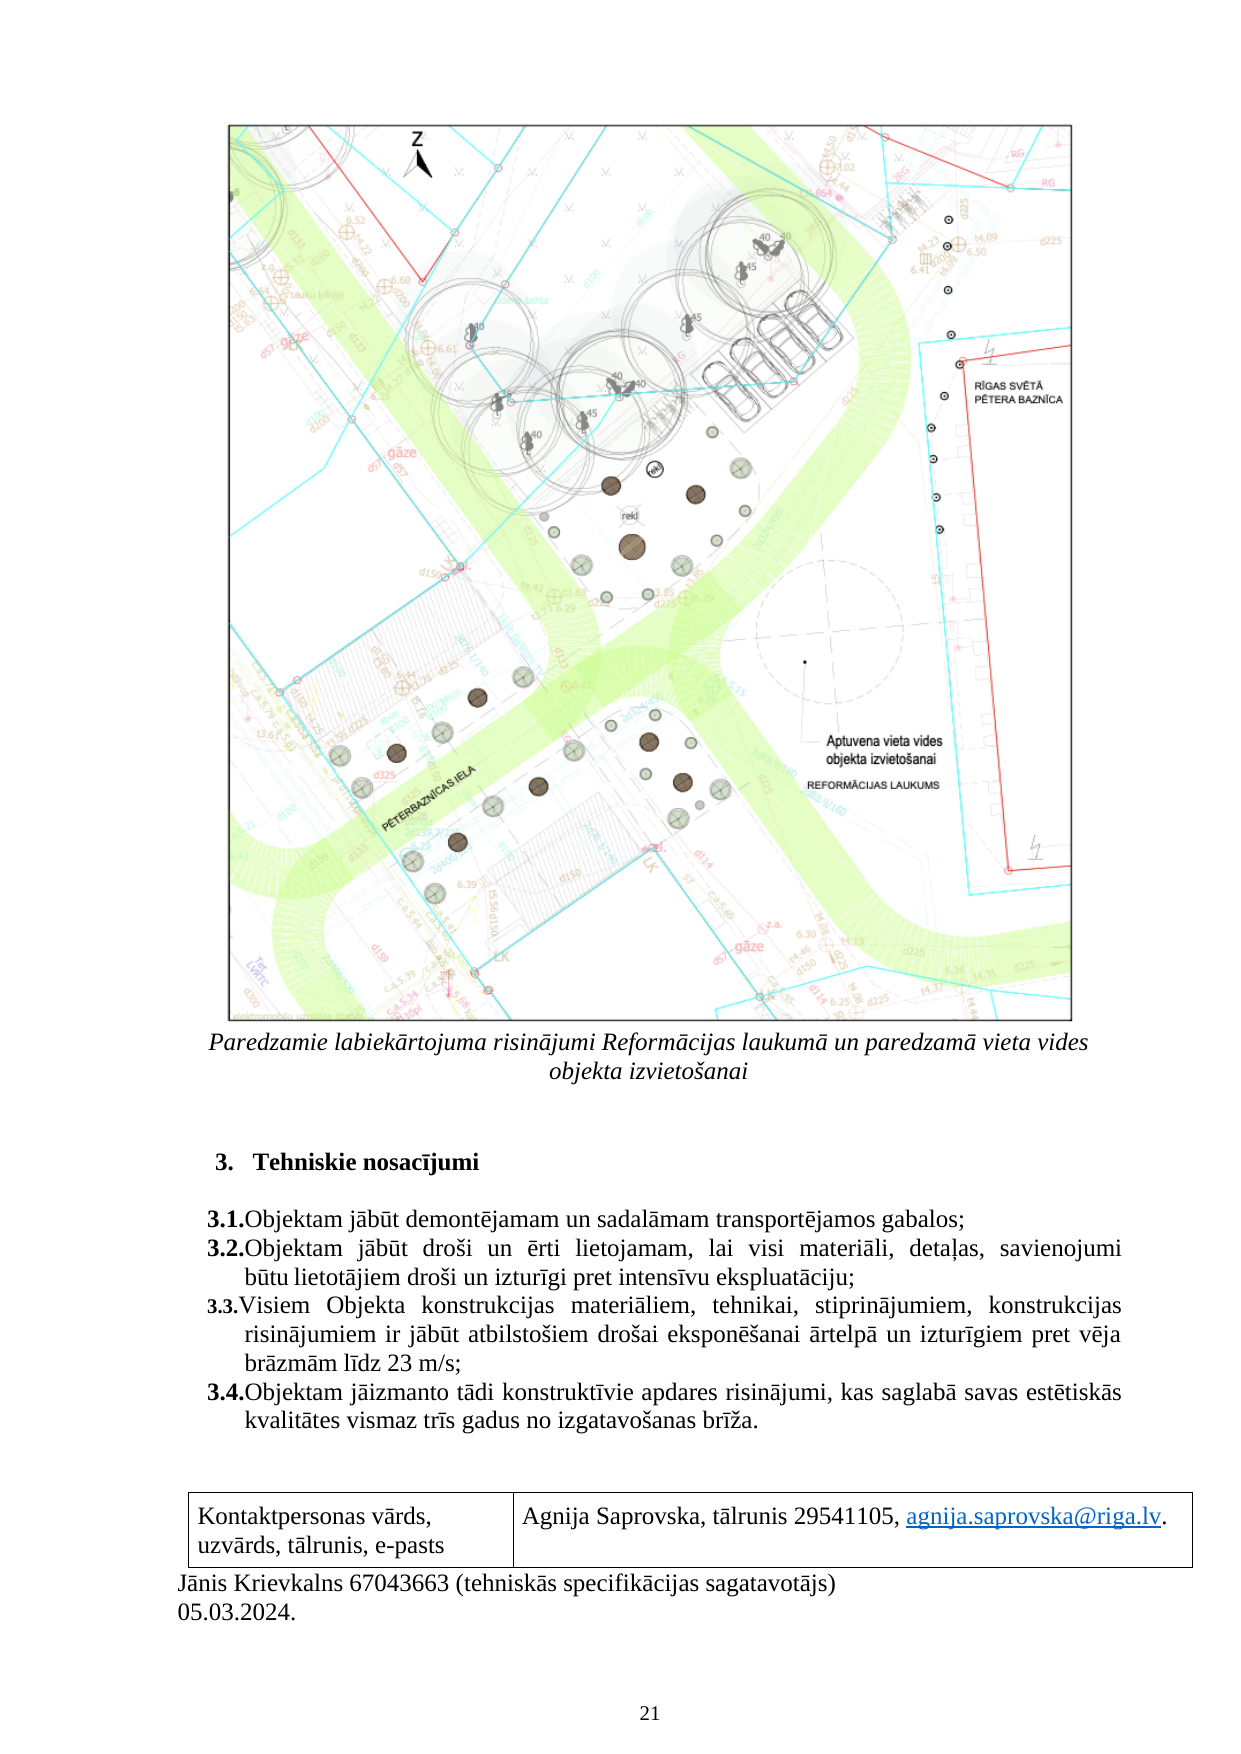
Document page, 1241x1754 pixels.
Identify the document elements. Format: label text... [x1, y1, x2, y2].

list Tehniskie nosacījumi [215, 1147, 1122, 1176]
list Objektam jāizmanto tādi konstruktīvie apdares risinājumi, kas saglabā savas estētiskās kvalitātes vismaz trīs gadus no izgatavošanas brīža. [207, 1377, 1122, 1434]
list Objektam jābūt droši un ērti lietojamam, lai visi materiāli, detaļas, savienojumi būtu lietotājiem droši un izturīgi pret intensīvu ekspluatāciju; [207, 1233, 1122, 1291]
list Objektam jābūt demontējamam un sadalāmam transportējamos gabalos; [207, 1204, 1122, 1233]
list Visiem Objekta konstrukcijas materiāliem, tehnikai, stiprinājumiem, konstrukcijas risinājumiem ir jābūt atbilstošiem drošai eksponēšanai ārtelpā un izturīgiem pret vēja brāzmām līdz 23 m/s; [207, 1291, 1122, 1377]
table_header Kontaktpersonas vārds, uzvārds, tālrunis, e-pasts [189, 1493, 513, 1567]
table_header Agnija Saprovska, tālrunis 29541105, agnija.saprovska@riga.lv. [514, 1493, 1192, 1567]
text Paredzamie labiekārtojuma risinājumi Reformācijas laukumā un paredzamā vieta vides objekta izvietošanai [177, 1027, 1122, 1085]
text Jānis Krievkalns 67043663 (tehniskās specifikācijas sagatavotājs) [177, 1568, 1122, 1597]
picture [222, 118, 1078, 1028]
text 05.03.2024. [177, 1597, 1122, 1626]
